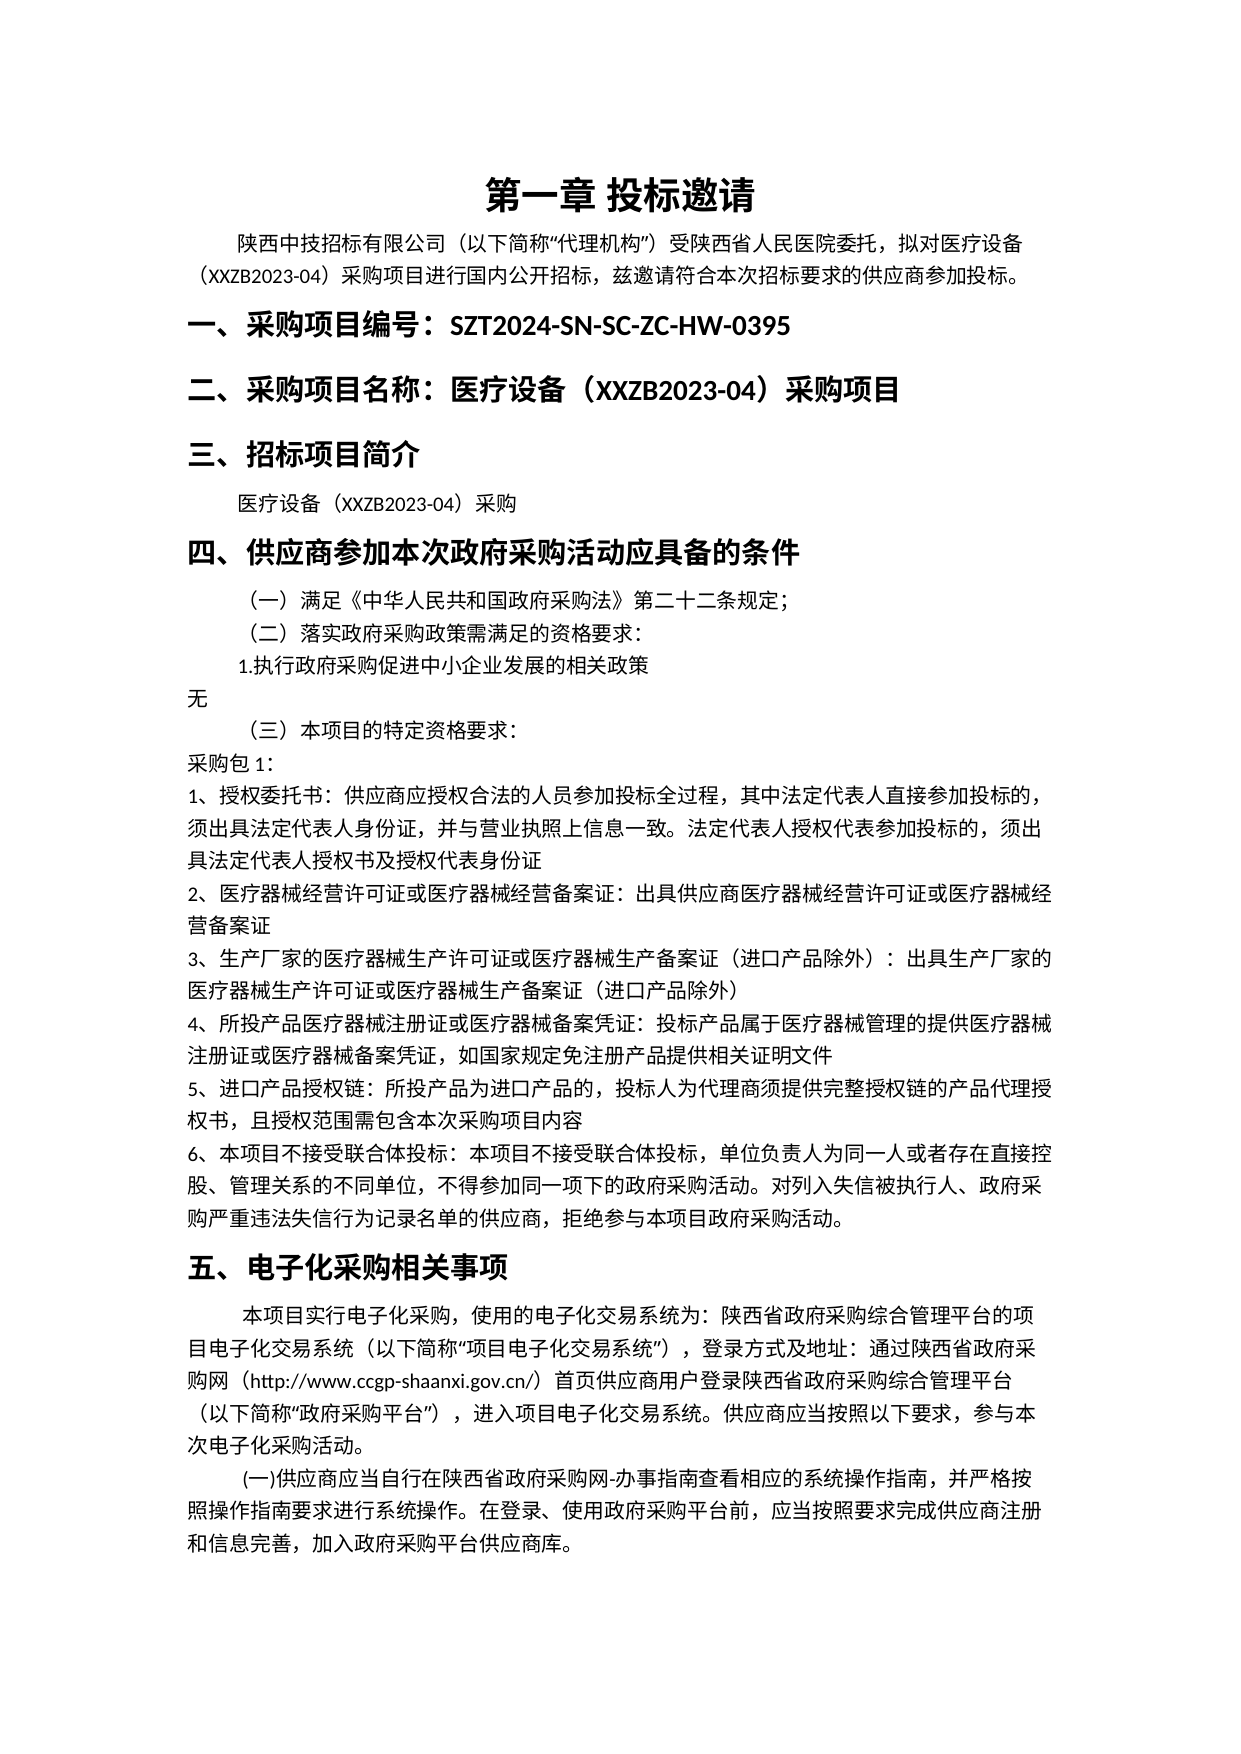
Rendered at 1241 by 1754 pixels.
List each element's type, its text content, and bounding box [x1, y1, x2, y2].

text 4、所投产品医疗器械注册证或医疗器械备案凭证：投标产品属于医疗器械管理的提供医疗器械注册证或医疗器械备案凭证，如国家规定免注册产品提供相关证明文件 [187, 1007, 1053, 1072]
text 1、授权委托书：供应商应授权合法的人员参加投标全过程，其中法定代表人直接参加投标的，须出具法定代表人身份证，并与营业执照上信息一致。法定代表人授权代表参加投标的，须出具法定代表人授权书及授权代表身份证 [187, 779, 1053, 877]
text 2、医疗器械经营许可证或医疗器械经营备案证：出具供应商医疗器械经营许可证或医疗器械经营备案证 [187, 877, 1053, 942]
text （二）落实政府采购政策需满足的资格要求： [187, 617, 1053, 649]
text 3、生产厂家的医疗器械生产许可证或医疗器械生产备案证（进口产品除外）：出具生产厂家的医疗器械生产许可证或医疗器械生产备案证（进口产品除外） [187, 942, 1053, 1007]
text 五、电子化采购相关事项 [187, 1234, 1053, 1299]
text 第一章 投标邀请 [187, 162, 1053, 227]
text 四、供应商参加本次政府采购活动应具备的条件 [187, 519, 1053, 584]
text 本项目实行电子化采购，使用的电子化交易系统为：陕西省政府采购综合管理平台的项目电子化交易系统（以下简称“项目电子化交易系统”），登录方式及地址：通过陕西省政府采购网（http://www.ccgp-shaanxi.gov.cn/）首页供应商用户登录陕西省政府采购综合管理平台（以下简称“政府采购平台”），进入项目电子化交易系统。供应商应当按照以下要求，参与本次电子化采购活动。 [187, 1299, 1053, 1462]
text 陕西中技招标有限公司（以下简称“代理机构”）受陕西省人民医院委托，拟对医疗设备（XXZB2023-04）采购项目进行国内公开招标，兹邀请符合本次招标要求的供应商参加投标。 [187, 227, 1053, 292]
text 无 [187, 682, 1053, 714]
text （一）满足《中华人民共和国政府采购法》第二十二条规定； [187, 584, 1053, 617]
text 三、招标项目简介 [187, 422, 1053, 487]
text 6、本项目不接受联合体投标：本项目不接受联合体投标，单位负责人为同一人或者存在直接控股、管理关系的不同单位，不得参加同一项下的政府采购活动。对列入失信被执行人、政府采购严重违法失信行为记录名单的供应商，拒绝参与本项目政府采购活动。 [187, 1137, 1053, 1234]
text 医疗设备（XXZB2023-04）采购 [187, 487, 1053, 519]
text 5、进口产品授权链：所投产品为进口产品的，投标人为代理商须提供完整授权链的产品代理授权书，且授权范围需包含本次采购项目内容 [187, 1072, 1053, 1137]
text 二、采购项目名称：医疗设备（XXZB2023-04）采购项目 [187, 357, 1053, 422]
text (一)供应商应当自行在陕西省政府采购网-办事指南查看相应的系统操作指南，并严格按照操作指南要求进行系统操作。在登录、使用政府采购平台前，应当按照要求完成供应商注册和信息完善，加入政府采购平台供应商库。 [187, 1462, 1053, 1559]
text 1.执行政府采购促进中小企业发展的相关政策 [187, 649, 1053, 682]
text 一、采购项目编号：SZT2024-SN-SC-ZC-HW-0395 [187, 292, 1053, 357]
text （三）本项目的特定资格要求： [187, 714, 1053, 747]
text 采购包1： [187, 747, 1053, 779]
